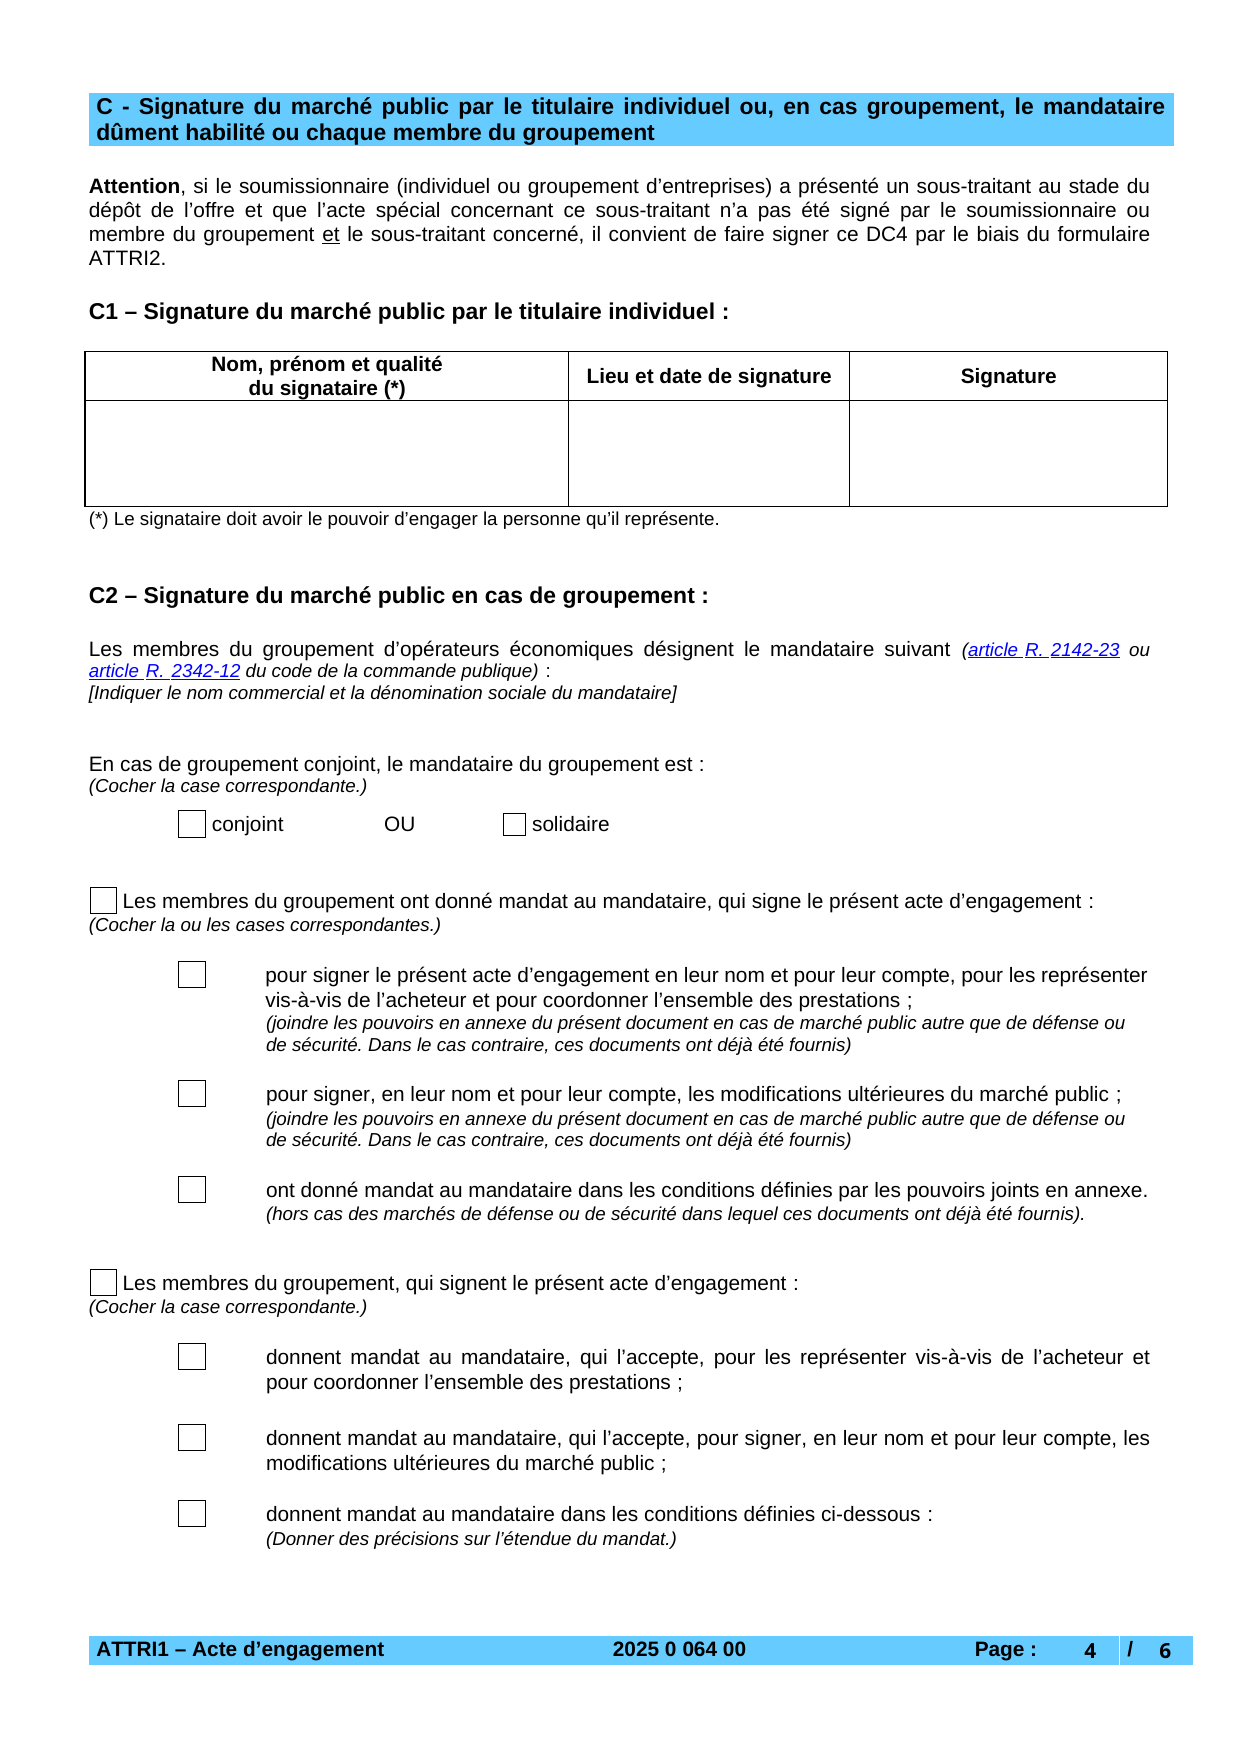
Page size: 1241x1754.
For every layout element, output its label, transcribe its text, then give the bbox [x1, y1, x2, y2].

text pour signer le présent acte d’engagement en leur nom et pour leur compte, pour les représenter vis-à-vis de l’acheteur et pour coordonner l’ensemble des prestations ; [89, 960, 1152, 1012]
text (Donner des précisions sur l’étendue du mandat.) [118, 1527, 1152, 1549]
text donnent mandat au mandataire, qui l’accepte, pour les représenter vis-à-vis de l’acheteur et pour coordonner l’ensemble des prestations ; [177, 1342, 1152, 1394]
text (joindre les pouvoirs en annexe du présent document en cas de marché public autre que de défense ou de sécurité. Dans le cas contraire, ces documents ont déjà été fournis) [266, 1108, 1152, 1151]
table_header Nom, prénom et qualité du signataire (*) [86, 352, 568, 400]
text (Cocher la case correspondante.) [89, 775, 1152, 797]
text (*) Le signataire doit avoir le pouvoir d’engager la personne qu’il représente. [89, 507, 1152, 529]
table_cell [86, 401, 568, 506]
text donnent mandat au mandataire, qui l’accepte, pour signer, en leur nom et pour leur compte, les modifications ultérieures du marché public ; [177, 1423, 1152, 1475]
text Les membres du groupement, qui signent le présent acte d’engagement : [89, 1268, 1152, 1296]
table_header Lieu et date de signature [569, 352, 849, 400]
text (Cocher la ou les cases correspondantes.) [89, 914, 1152, 936]
text En cas de groupement conjoint, le mandataire du groupement est : [89, 751, 1152, 775]
text Les membres du groupement ont donné mandat au mandataire, qui signe le présent acte d’engagement : [89, 886, 1152, 914]
table_cell [569, 401, 849, 506]
text C2 – Signature du marché public en cas de groupement : [89, 582, 1152, 608]
text [Indiquer le nom commercial et la dénomination sociale du mandataire] [89, 682, 1152, 703]
table_header Signature [850, 352, 1167, 400]
text Attention, si le soumissionnaire (individuel ou groupement d’entreprises) a présenté un sous-traitant au stade du dépôt de l’offre et que l’acte spécial concernant ce sous-traitant n’a pas été signé par le soumissionnaire ou membre du groupement et le sous-traitant concerné, il convient de faire signer ce DC4 par le biais du formulaire ATTRI2. [89, 174, 1152, 270]
text Les membres du groupement d’opérateurs économiques désignent le mandataire suivant (article R. 2142-23 ou article R. 2342-12 du code de la commande publique) : [89, 636, 1152, 682]
text donnent mandat au mandataire dans les conditions définies ci-dessous : [118, 1499, 1152, 1527]
text (joindre les pouvoirs en annexe du présent document en cas de marché public autre que de défense ou de sécurité. Dans le cas contraire, ces documents ont déjà été fournis) [266, 1012, 1152, 1055]
text C1 – Signature du marché public par le titulaire individuel : [89, 298, 1152, 324]
text pour signer, en leur nom et pour leur compte, les modifications ultérieures du marché public ; [177, 1079, 1152, 1108]
text ont donné mandat au mandataire dans les conditions définies par les pouvoirs joints en annexe. [118, 1175, 1152, 1203]
table_header C - Signature du marché public par le titulaire individuel ou, en cas groupement, le mandataire dûment habilité ou chaque membre du groupement [89, 93, 1174, 146]
text (hors cas des marchés de défense ou de sécurité dans lequel ces documents ont déjà été fournis). [266, 1203, 1152, 1225]
table_cell [850, 401, 1167, 506]
text (Cocher la case correspondante.) [89, 1296, 1152, 1318]
text conjoint OU solidaire [89, 809, 1152, 838]
